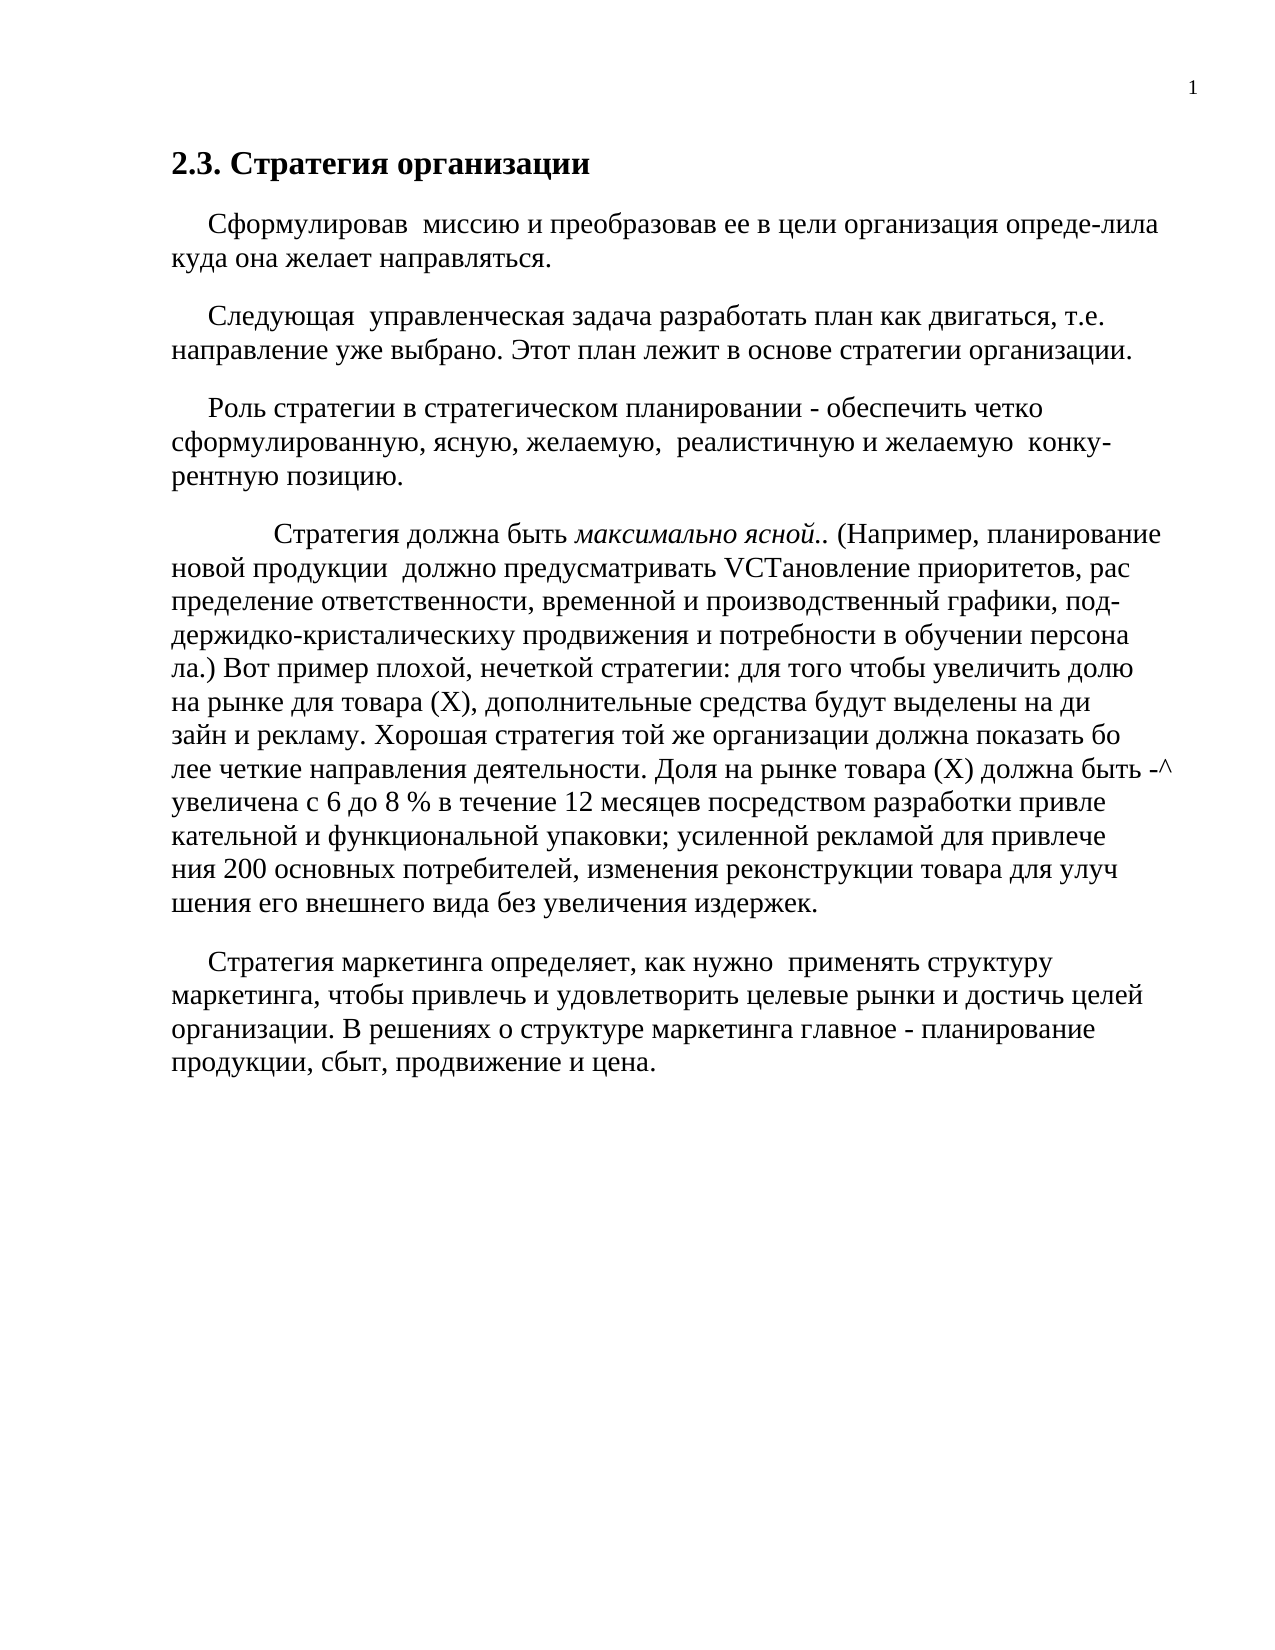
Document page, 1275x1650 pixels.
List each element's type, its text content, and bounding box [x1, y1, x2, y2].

text 2.3. Стратегия организации [171, 143, 1198, 181]
text Сформулировав миссию и преобразовав ее в цели организация опреде-лила куда она желает направляться. [171, 206, 1198, 273]
text Стратегия маркетинга определяет, как нужно применять структуру маркетинга, чтобы привлечь и удовлетворить целевые рынки и достичь целей организации. В решениях о структуре маркетинга главное - планирование продукции, сбыт, продвижение и цена. [171, 944, 1198, 1078]
text Следующая управленческая задача разработать план как двигаться, т.е. направление уже выбрано. Этот план лежит в основе стратегии организации. [171, 298, 1198, 366]
text Роль стратегии в стратегическом планировании - обеспечить четко сформулированную, ясную, желаемую, реалистичную и желаемую конкурентную позицию. [171, 391, 1198, 491]
text Стратегия должна быть максимально ясной.. (Например, планирование новой продукции должно предусматривать VCTановление приоритетов, рас пределение ответственности, временной и производственный графики, под- держидко-кристалическиху продвижения и потребности в обучении персона ла.) Вот пример плохой, нечеткой стратегии: для того чтобы увеличить долю на рынке для товара (X), дополнительные средства будут выделены на ди зайн и рекламу. Хорошая стратегия той же организации должна показать бо лее четкие направления деятельности. Доля на рынке товара (X) должна быть -^ увеличена с 6 до 8 % в течение 12 месяцев посредством разработки привле кательной и функциональной упаковки; усиленной рекламой для привлече ния 200 основных потребителей, изменения реконструкции товара для улуч шения его внешнего вида без увеличения издержек. [171, 516, 1198, 919]
